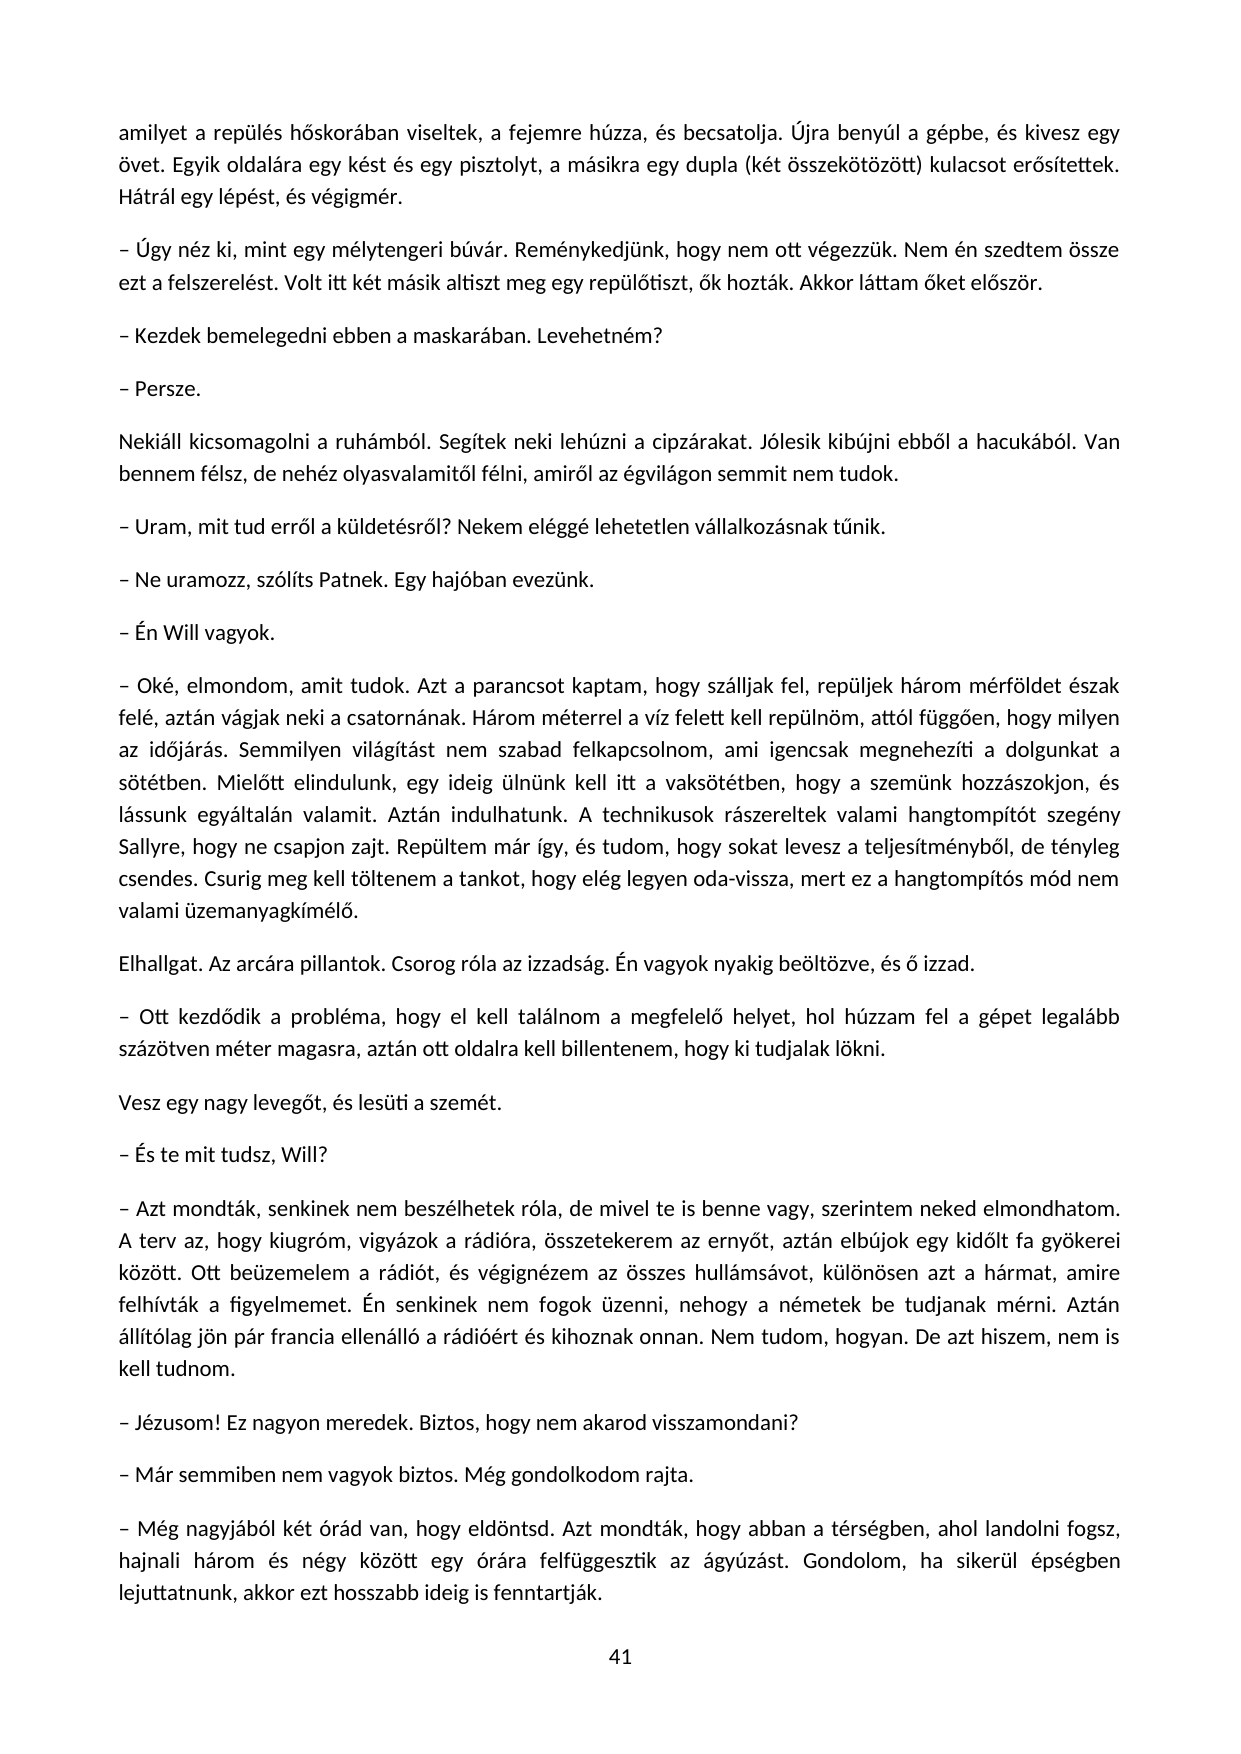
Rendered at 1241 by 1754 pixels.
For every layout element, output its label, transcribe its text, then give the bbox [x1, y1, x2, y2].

text – Oké, elmondom, amit tudok. Azt a parancsot kaptam, hogy szálljak fel, repüljek három mérföldet észak felé, aztán vágjak neki a csatornának. Három méterrel a víz felett kell repülnöm, attól függően, hogy milyen az időjárás. Semmilyen világítást nem szabad felkapcsolnom, ami igencsak megnehezíti a dolgunkat a sötétben. Mielőtt elindulunk, egy ideig ülnünk kell itt a vaksötétben, hogy a szemünk hozzászokjon, és lássunk egyáltalán valamit. Aztán indulhatunk. A technikusok rászereltek valami hangtompítót szegény Sallyre, hogy ne csapjon zajt. Repültem már így, és tudom, hogy sokat levesz a teljesítményből, de tényleg csendes. Csurig meg kell töltenem a tankot, hogy elég legyen oda-vissza, mert ez a hangtompítós mód nem valami üzemanyagkímélő. [118, 671, 1122, 924]
text – Még nagyjából két órád van, hogy eldöntsd. Azt mondták, hogy abban a térségben, ahol landolni fogsz, hajnali három és négy között egy órára felfüggesztik az ágyúzást. Gondolom, ha sikerül épségben lejuttatnunk, akkor ezt hosszabb ideig is fenntartják. [118, 1514, 1122, 1606]
text – És te mit tudsz, Will? [118, 1141, 1122, 1169]
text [118, 118, 1122, 211]
text – Ott kezdődik a probléma, hogy el kell találnom a megfelelő helyet, hol húzzam fel a gépet legalább százötven méter magasra, aztán ott oldalra kell billentenem, hogy ki tudjalak lökni. [118, 1002, 1122, 1063]
text – Kezdek bemelegedni ebben a maskarában. Levehetném? [118, 321, 1122, 349]
text Vesz egy nagy levegőt, és lesüti a szemét. [118, 1088, 1122, 1116]
text – Ne uramozz, szólíts Patnek. Egy hajóban evezünk. [118, 565, 1122, 593]
text – Persze. [118, 374, 1122, 402]
text – Uram, mit tud erről a küldetésről? Nekem eléggé lehetetlen vállalkozásnak tűnik. [118, 512, 1122, 540]
text – Én Will vagyok. [118, 618, 1122, 646]
text – Jézusom! Ez nagyon meredek. Biztos, hogy nem akarod visszamondani? [118, 1408, 1122, 1436]
text – Azt mondták, senkinek nem beszélhetek róla, de mivel te is benne vagy, szerintem neked elmondhatom. A terv az, hogy kiugróm, vigyázok a rádióra, összetekerem az ernyőt, aztán elbújok egy kidőlt fa gyökerei között. Ott beüzemelem a rádiót, és végignézem az összes hullámsávot, különösen azt a hármat, amire felhívták a figyelmemet. Én senkinek nem fogok üzenni, nehogy a németek be tudjanak mérni. Aztán állítólag jön pár francia ellenálló a rádióért és kihoznak onnan. Nem tudom, hogyan. De azt hiszem, nem is kell tudnom. [118, 1194, 1122, 1383]
text Elhallgat. Az arcára pillantok. Csorog róla az izzadság. Én vagyok nyakig beöltözve, és ő izzad. [118, 949, 1122, 977]
text – Már semmiben nem vagyok biztos. Még gondolkodom rajta. [118, 1461, 1122, 1489]
text – Úgy néz ki, mint egy mélytengeri búvár. Reménykedjünk, hogy nem ott végezzük. Nem én szedtem össze ezt a felszerelést. Volt itt két másik altiszt meg egy repülőtiszt, ők hozták. Akkor láttam őket először. [118, 236, 1122, 296]
text Nekiáll kicsomagolni a ruhámból. Segítek neki lehúzni a cipzárakat. Jólesik kibújni ebből a hacukából. Van bennem félsz, de nehéz olyasvalamitől félni, amiről az égvilágon semmit nem tudok. [118, 427, 1122, 487]
